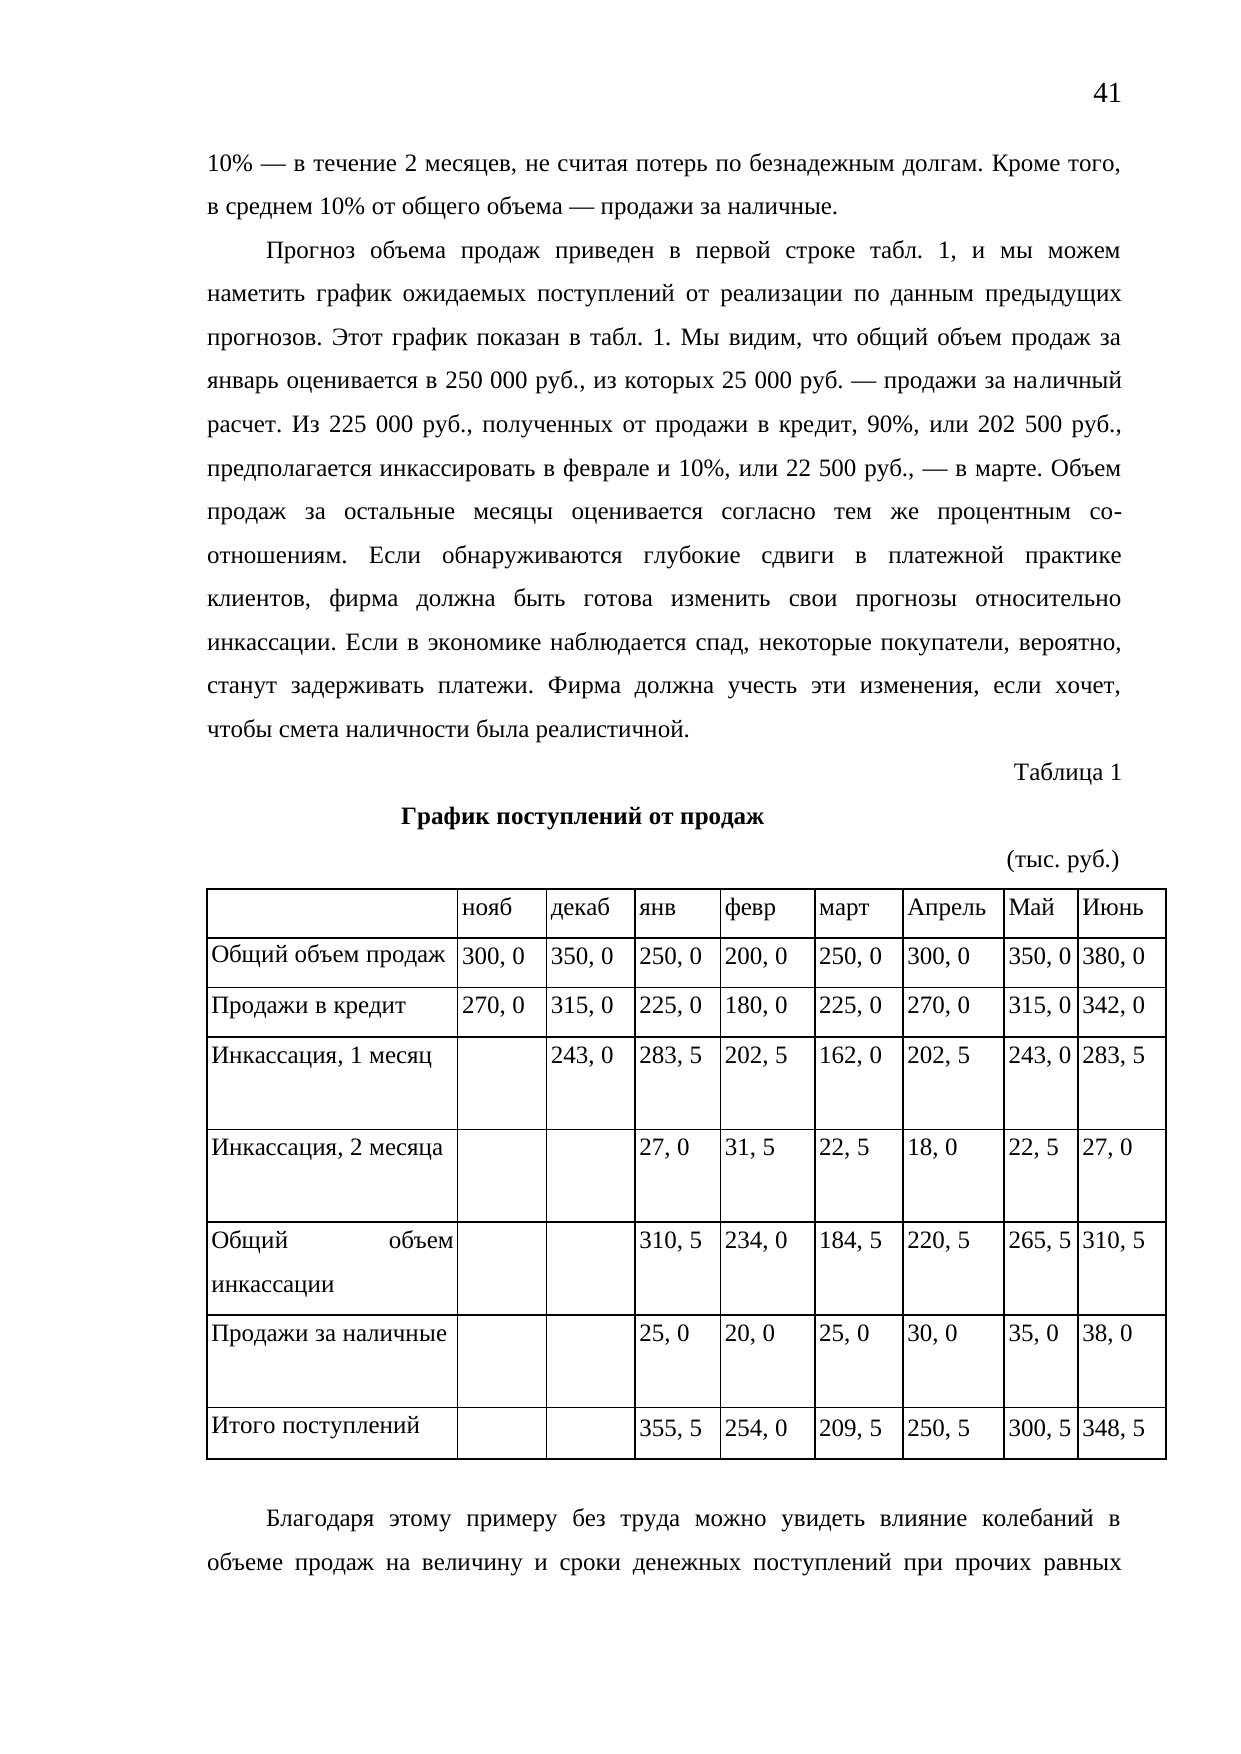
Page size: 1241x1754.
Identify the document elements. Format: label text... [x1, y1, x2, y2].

table_cell 202, 5 [721, 1038, 814, 1129]
table_cell 209, 5 [816, 1408, 902, 1458]
table_header Май [1005, 890, 1077, 937]
table_cell 220, 5 [904, 1223, 1003, 1314]
table_cell 348, 5 [1079, 1408, 1165, 1458]
table_header февр [721, 890, 814, 937]
table_cell 283, 5 [1079, 1038, 1165, 1129]
table_cell 18, 0 [904, 1130, 1003, 1221]
table_cell 38, 0 [1079, 1316, 1165, 1407]
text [207, 148, 1122, 220]
table_cell 315, 0 [1005, 988, 1077, 1036]
table_cell Продажи за наличные [208, 1316, 457, 1407]
table_cell [458, 1408, 546, 1458]
table_cell [458, 1223, 546, 1314]
table_cell 225, 0 [816, 988, 902, 1036]
table_cell 300, 0 [904, 939, 1003, 987]
table_cell [458, 1130, 546, 1221]
table_cell 300, 5 [1005, 1408, 1077, 1458]
table_header Июнь [1079, 890, 1165, 937]
table_cell 22, 5 [1005, 1130, 1077, 1221]
table_cell 27, 0 [636, 1130, 720, 1221]
table_cell 31, 5 [721, 1130, 814, 1221]
table_header [208, 890, 457, 937]
table_cell 25, 0 [636, 1316, 720, 1407]
table_cell 184, 5 [816, 1223, 902, 1314]
table_cell 283, 5 [636, 1038, 720, 1129]
table_cell 355, 5 [636, 1408, 720, 1458]
table_cell Инкассация, 1 месяц [208, 1038, 457, 1129]
table_cell 35, 0 [1005, 1316, 1077, 1407]
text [207, 1503, 1122, 1576]
text Таблица 1 [207, 757, 1122, 786]
table_cell 250, 0 [636, 939, 720, 987]
table_cell Общий объем продаж [208, 939, 457, 987]
table_cell [547, 1223, 634, 1314]
table_cell 315, 0 [547, 988, 634, 1036]
table_cell 342, 0 [1079, 988, 1165, 1036]
table_cell 380, 0 [1079, 939, 1165, 987]
table_cell 30, 0 [904, 1316, 1003, 1407]
table_cell [458, 1038, 546, 1129]
table_cell Общий объем инкассации [208, 1223, 457, 1314]
table_cell 250, 5 [904, 1408, 1003, 1458]
table_cell 243, 0 [547, 1038, 634, 1129]
table_cell 270, 0 [904, 988, 1003, 1036]
table_cell 350, 0 [1005, 939, 1077, 987]
table_cell [547, 1130, 634, 1221]
table_cell 200, 0 [721, 939, 814, 987]
table_cell 350, 0 [547, 939, 634, 987]
table_cell Итого поступлений [208, 1408, 457, 1458]
table_cell 310, 5 [636, 1223, 720, 1314]
table_cell Инкассация, 2 месяца [208, 1130, 457, 1221]
table_cell 202, 5 [904, 1038, 1003, 1129]
table_cell Продажи в кредит [208, 988, 457, 1036]
table_cell 22, 5 [816, 1130, 902, 1221]
table_cell 20, 0 [721, 1316, 814, 1407]
table_cell 250, 0 [816, 939, 902, 987]
table_cell 27, 0 [1079, 1130, 1165, 1221]
table_cell 300, 0 [458, 939, 546, 987]
table_header Апрель [904, 890, 1003, 937]
table_cell 234, 0 [721, 1223, 814, 1314]
table_cell [547, 1316, 634, 1407]
table_header нояб [458, 890, 546, 937]
table_header март [816, 890, 902, 937]
table_cell 225, 0 [636, 988, 720, 1036]
table_cell 25, 0 [816, 1316, 902, 1407]
table_header янв [636, 890, 720, 937]
table_cell 310, 5 [1079, 1223, 1165, 1314]
text График поступлений от продаж [207, 801, 1122, 830]
table_cell [547, 1408, 634, 1458]
table_cell 243, 0 [1005, 1038, 1077, 1129]
table_cell 265, 5 [1005, 1223, 1077, 1314]
text (тыс. руб.) [207, 844, 1122, 873]
table_cell 162, 0 [816, 1038, 902, 1129]
table_cell [458, 1316, 546, 1407]
text Прогноз объема продаж приведен в первой строке табл. 1, и мы можем наметить график ожидаемых поступлений от реализации по данным предыдущих прогнозов. Этот график показан в табл. 1. Мы видим, что общий объем продаж за январь оценивается в 250 000 руб., из которых 25 000 руб. — продажи за наличный расчет. Из 225 000 руб., полученных от продажи в кредит, 90%, или 202 500 руб., предполагается инкассировать в феврале и 10%, или 22 500 руб., — в марте. Объем продаж за остальные месяцы оценивается согласно тем же процентным соотношениям. Если обнаруживаются глубокие сдвиги в платежной практике клиентов, фирма должна быть готова изменить свои прогнозы относительно инкассации. Если в экономике наблюдается спад, некоторые покупатели, вероятно, станут задерживать платежи. Фирма должна учесть эти изменения, если хочет, чтобы смета наличности была реалистичной. [207, 235, 1122, 743]
table_header декаб [547, 890, 634, 937]
table_cell 180, 0 [721, 988, 814, 1036]
table_cell 270, 0 [458, 988, 546, 1036]
table_cell 254, 0 [721, 1408, 814, 1458]
